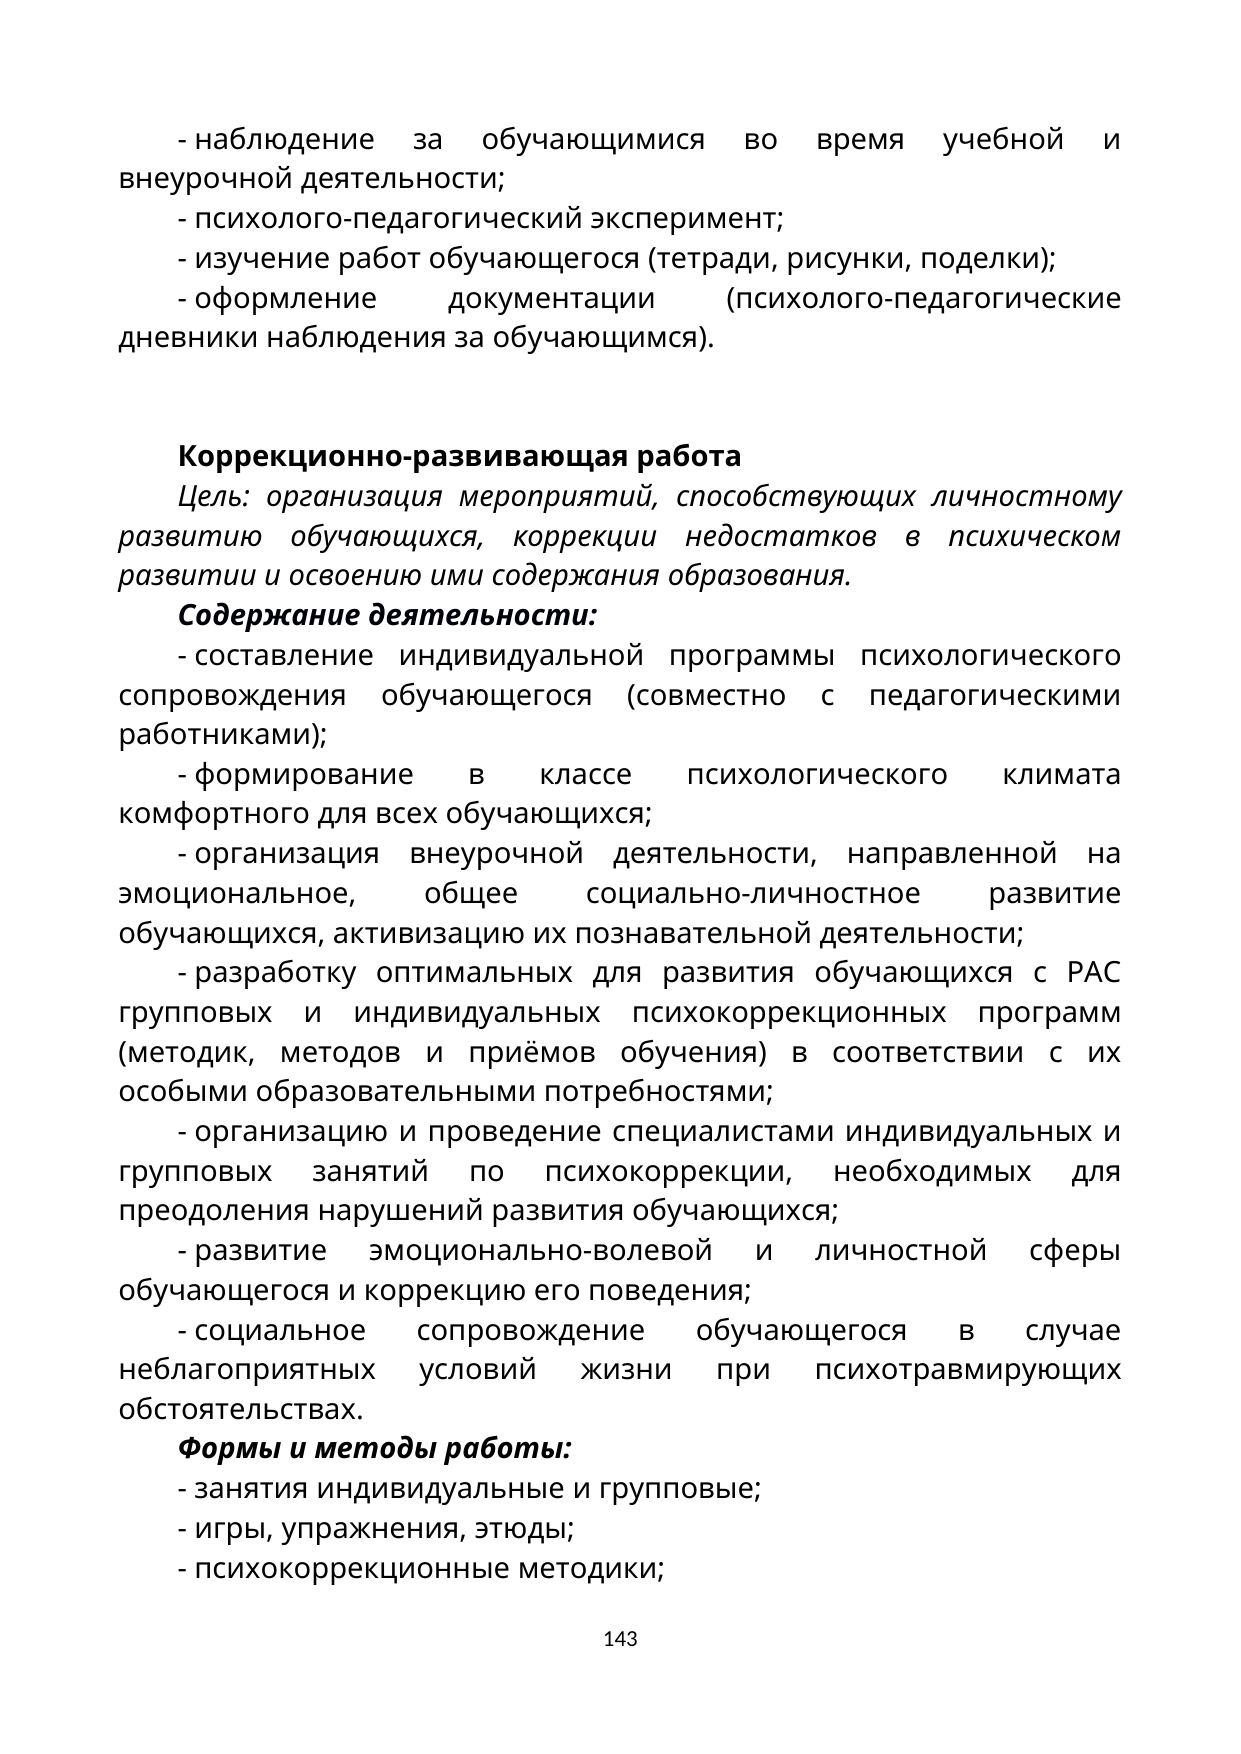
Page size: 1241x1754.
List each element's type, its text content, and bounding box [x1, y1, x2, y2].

text - организация внеурочной деятельности, направленной на эмоциональное, общее социально-личностное развитие обучающихся, активизацию их познавательной деятельности; [118, 832, 1122, 952]
text - разработку оптимальных для развития обучающихся с РАС групповых и индивидуальных психокоррекционных программ (методик, методов и приёмов обучения) в соответствии с их особыми образовательными потребностями; [118, 952, 1122, 1110]
text Цель: организация мероприятий, способствующих личностному развитию обучающихся, коррекции недостатков в психическом развитии и освоению ими содержания образования. [118, 475, 1122, 594]
text - психолого-педагогический эксперимент; [118, 197, 1122, 237]
text - наблюдение за обучающимися во время учебной и внеурочной деятельности; [118, 118, 1122, 197]
text Коррекционно-развивающая работа [118, 436, 1122, 475]
text Формы и методы работы: [118, 1428, 1122, 1467]
text - организацию и проведение специалистами индивидуальных и групповых занятий по психокоррекции, необходимых для преодоления нарушений развития обучающихся; [118, 1110, 1122, 1229]
text - формирование в классе психологического климата комфортного для всех обучающихся; [118, 753, 1122, 832]
text - развитие эмоционально-волевой и личностной сферы обучающегося и коррекцию его поведения; [118, 1229, 1122, 1309]
text - психокоррекционные методики; [118, 1547, 1122, 1587]
text - изучение работ обучающегося (тетради, рисунки, поделки); [118, 237, 1122, 277]
text - игры, упражнения, этюды; [118, 1507, 1122, 1547]
text Содержание деятельности: [118, 594, 1122, 634]
text - оформление документации (психолого-педагогические дневники наблюдения за обучающимся). [118, 277, 1122, 356]
text - социальное сопровождение обучающегося в случае неблагоприятных условий жизни при психотравмирующих обстоятельствах. [118, 1309, 1122, 1428]
text - занятия индивидуальные и групповые; [118, 1467, 1122, 1507]
text - составление индивидуальной программы психологического сопровождения обучающегося (совместно с педагогическими работниками); [118, 634, 1122, 753]
